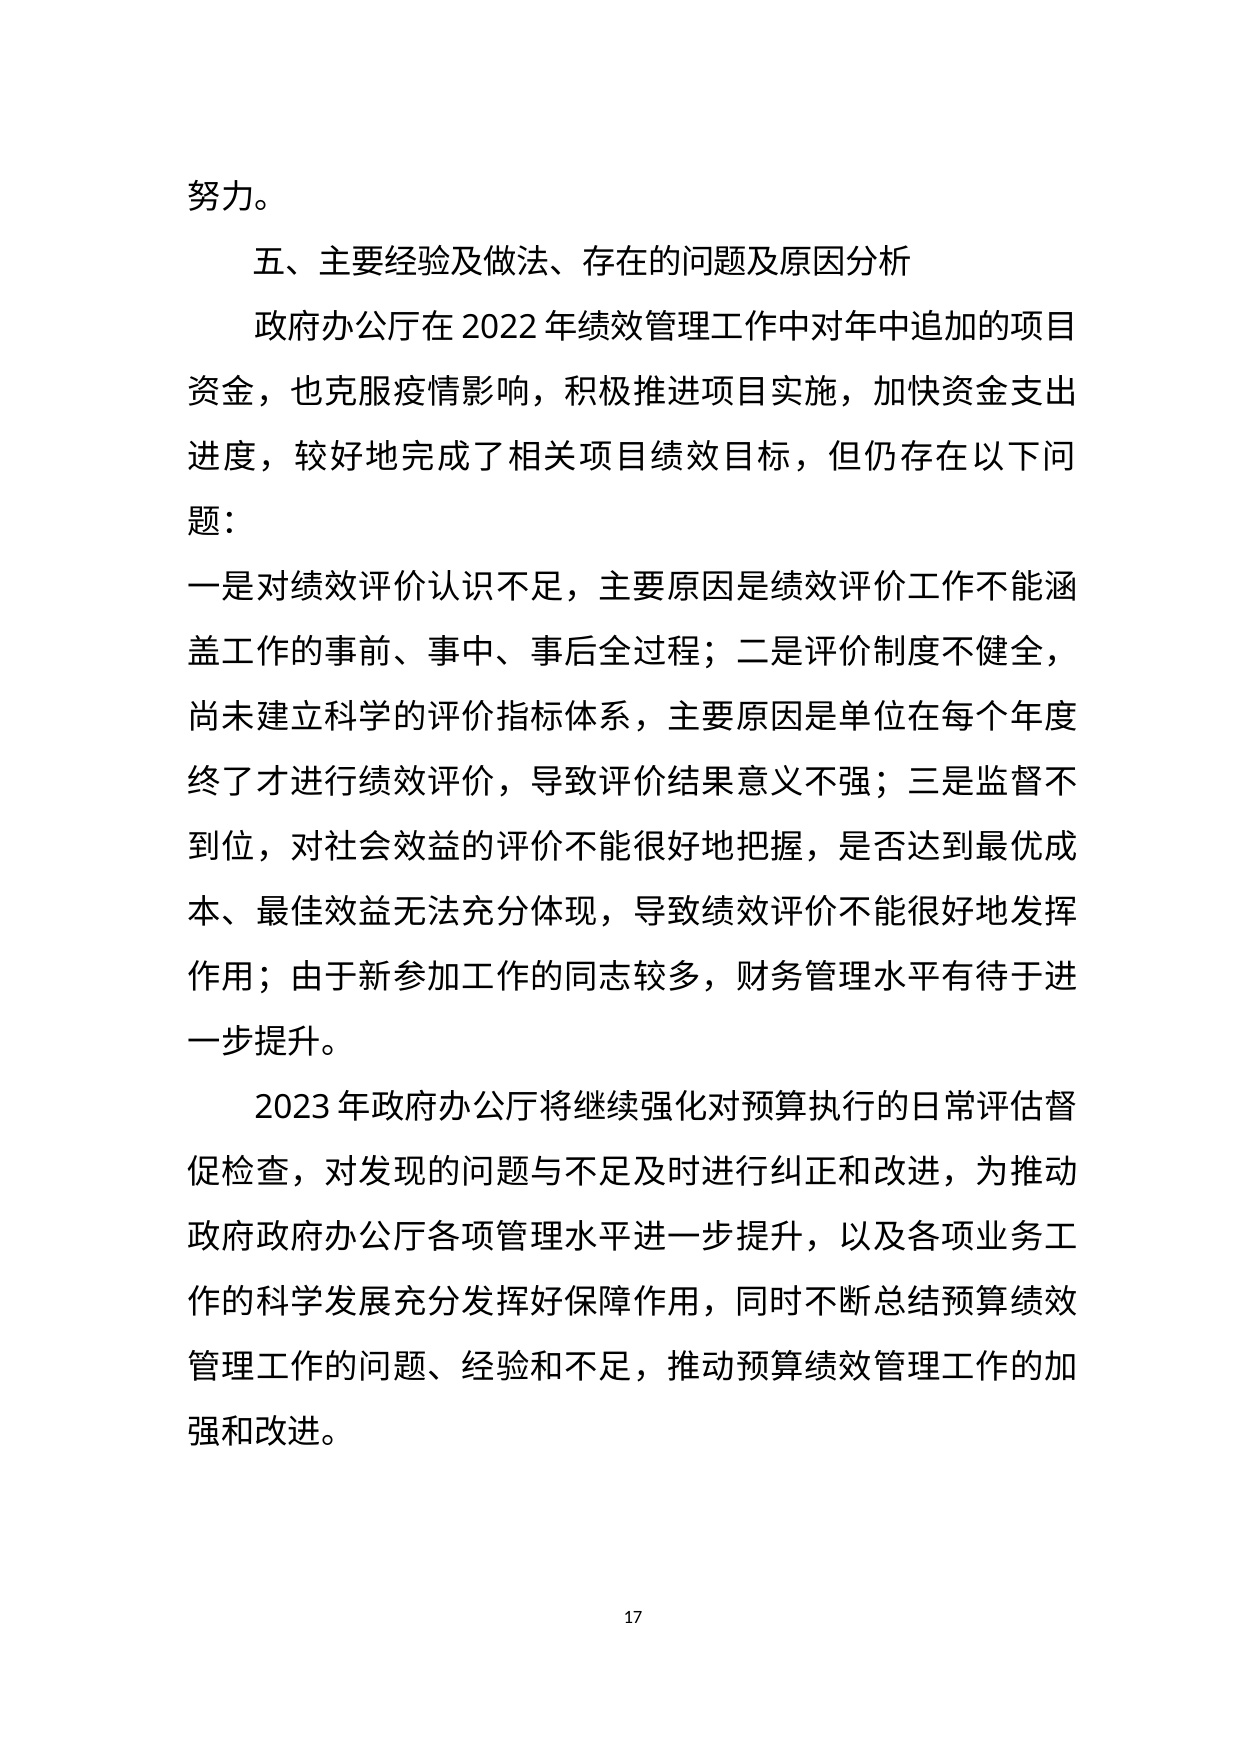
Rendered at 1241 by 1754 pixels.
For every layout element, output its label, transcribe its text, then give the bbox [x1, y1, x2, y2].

list 2023年政府办公厅将继续强化对预算执行的日常评估督促检查，对发现的问题与不足及时进行纠正和改进，为推动政府政府办公厅各项管理水平进一步提升，以及各项业务工作的科学发展充分发挥好保障作用，同时不断总结预算绩效管理工作的问题、经验和不足，推动预算绩效管理工作的加强和改进。 [187, 1072, 1078, 1528]
list 政府办公厅在2022年绩效管理工作中对年中追加的项目资金，也克服疫情影响，积极推进项目实施，加快资金支出进度，较好地完成了相关项目绩效目标，但仍存在以下问题： 一是对绩效评价认识不足，主要原因是绩效评价工作不能涵盖工作的事前、事中、事后全过程；二是评价制度不健全，尚未建立科学的评价指标体系，主要原因是单位在每个年度终了才进行绩效评价，导致评价结果意义不强；三是监督不到位，对社会效益的评价不能很好地把握，是否达到最优成本、最佳效益无法充分体现，导致绩效评价不能很好地发挥作用；由于新参加工作的同志较多，财务管理水平有待于进一步提升。 [187, 292, 1078, 1072]
list 主要经验及做法、存在的问题及原因分析 [187, 227, 1078, 292]
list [187, 162, 1078, 227]
